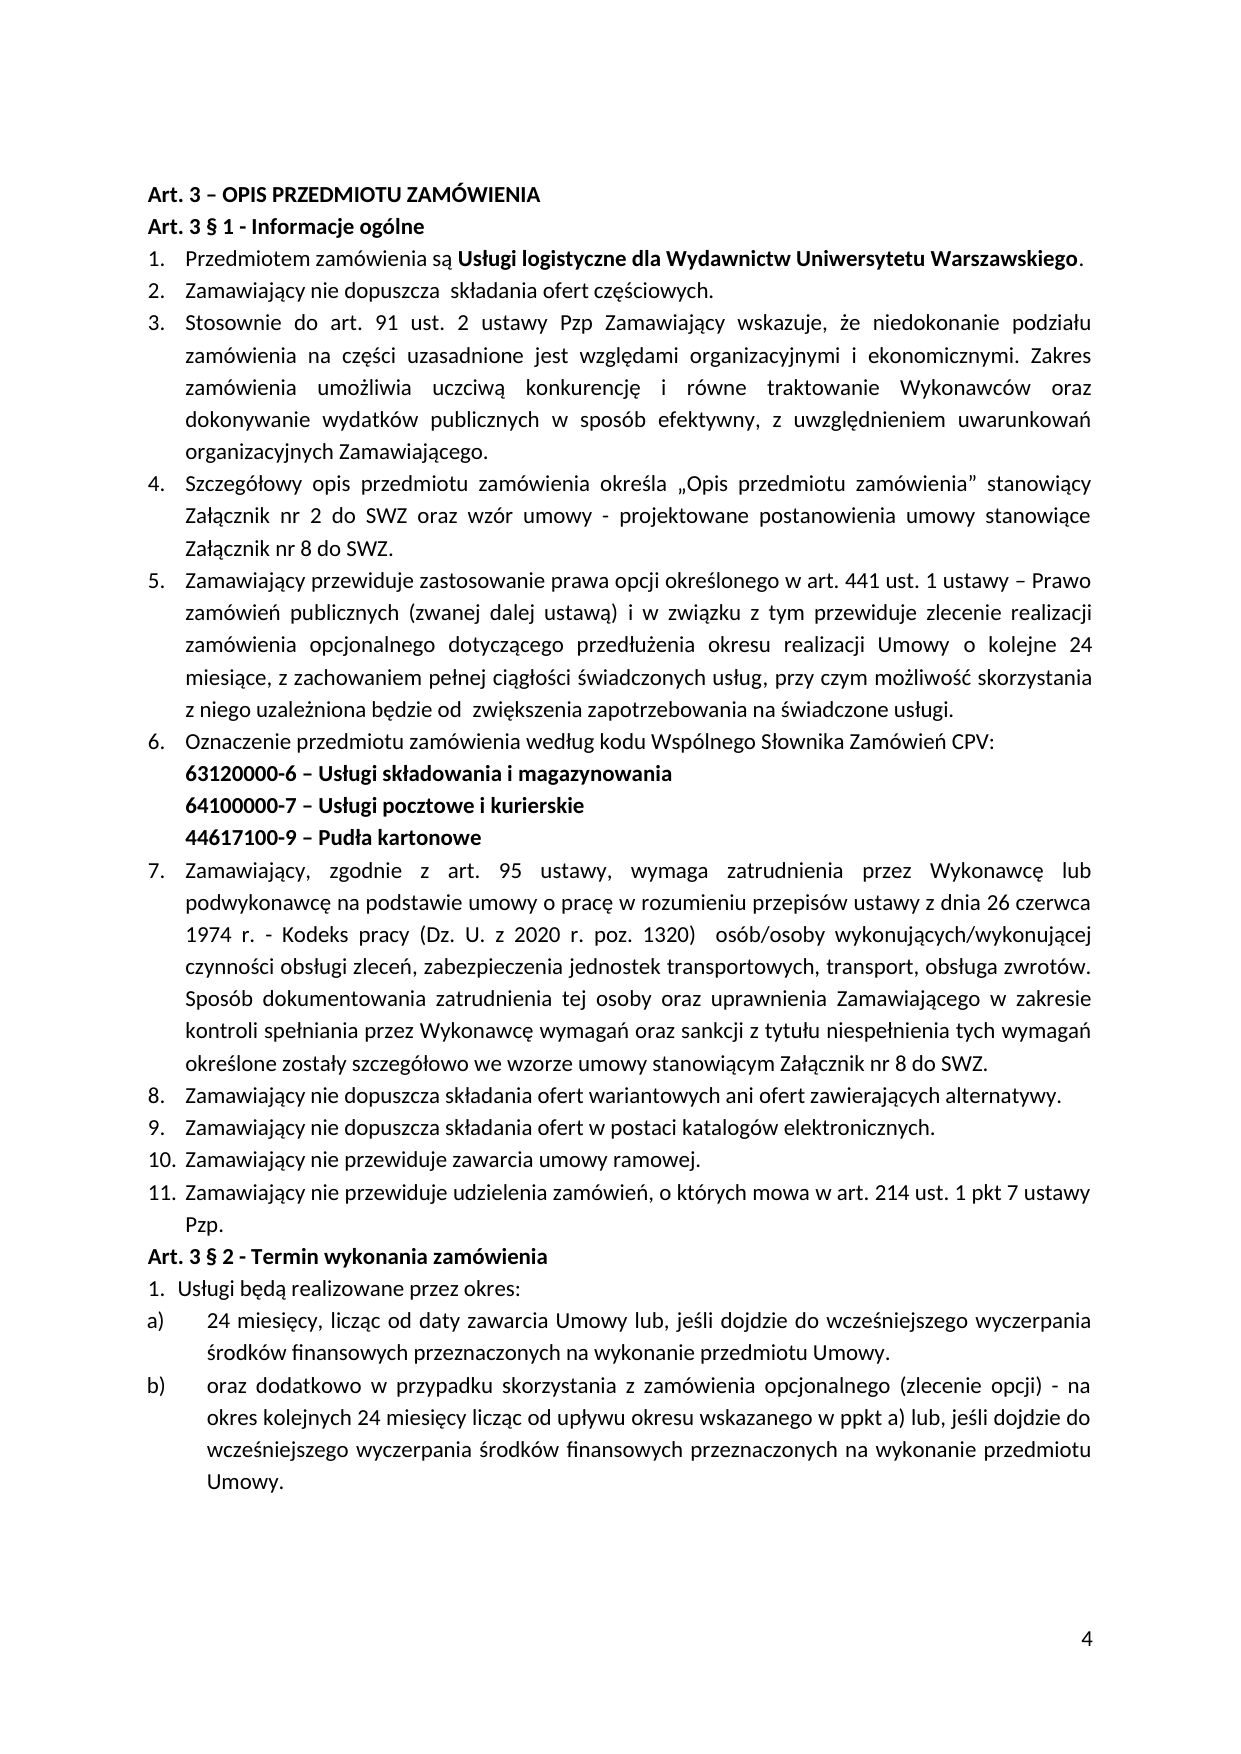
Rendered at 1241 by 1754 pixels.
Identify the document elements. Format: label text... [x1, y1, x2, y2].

list Przedmiotem zamówienia są Usługi logistyczne dla Wydawnictw Uniwersytetu Warszawskiego. [148, 244, 1093, 272]
text 64100000-7 – Usługi pocztowe i kurierskie [185, 791, 1093, 819]
list Zamawiający, zgodnie z art. 95 ustawy, wymaga zatrudnienia przez Wykonawcę lub podwykonawcę na podstawie umowy o pracę w rozumieniu przepisów ustawy z dnia 26 czerwca 1974 r. - Kodeks pracy (Dz. U. z 2020 r. poz. 1320) osób/osoby wykonujących/wykonującej czynności obsługi zleceń, zabezpieczenia jednostek transportowych, transport, obsługa zwrotów. Sposób dokumentowania zatrudnienia tej osoby oraz uprawnienia Zamawiającego w zakresie kontroli spełniania przez Wykonawcę wymagań oraz sankcji z tytułu niespełnienia tych wymagań określone zostały szczegółowo we wzorze umowy stanowiącym Załącznik nr 8 do SWZ. [148, 856, 1093, 1077]
list Stosownie do art. 91 ust. 2 ustawy Pzp Zamawiający wskazuje, że niedokonanie podziału zamówienia na części uzasadnione jest względami organizacyjnymi i ekonomicznymi. Zakres zamówienia umożliwia uczciwą konkurencję i równe traktowanie Wykonawców oraz dokonywanie wydatków publicznych w sposób efektywny, z uwzględnieniem uwarunkowań organizacyjnych Zamawiającego. [148, 308, 1093, 465]
list Zamawiający nie przewiduje zawarcia umowy ramowej. [148, 1145, 1093, 1173]
list 24 miesięcy, licząc od daty zawarcia Umowy lub, jeśli dojdzie do wcześniejszego wyczerpania środków finansowych przeznaczonych na wykonanie przedmiotu Umowy. [147, 1306, 1093, 1367]
text Art. 3 § 2 - Termin wykonania zamówienia [148, 1242, 1093, 1270]
text 63120000-6 – Usługi składowania i magazynowania [185, 759, 1093, 787]
text Art. 3 – OPIS PRZEDMIOTU ZAMÓWIENIA [148, 180, 1093, 208]
list Zamawiający nie dopuszcza składania ofert w postaci katalogów elektronicznych. [148, 1113, 1093, 1141]
list Usługi będą realizowane przez okres: [148, 1274, 1093, 1302]
text Art. 3 § 1 - Informacje ogólne [148, 212, 1093, 240]
list Zamawiający nie dopuszcza składania ofert częściowych. [148, 276, 1093, 304]
list Zamawiający przewiduje zastosowanie prawa opcji określonego w art. 441 ust. 1 ustawy – Prawo zamówień publicznych (zwanej dalej ustawą) i w związku z tym przewiduje zlecenie realizacji zamówienia opcjonalnego dotyczącego przedłużenia okresu realizacji Umowy o kolejne 24 miesiące, z zachowaniem pełnej ciągłości świadczonych usług, przy czym możliwość skorzystania z niego uzależniona będzie od zwiększenia zapotrzebowania na świadczone usługi. [148, 566, 1093, 723]
list oraz dodatkowo w przypadku skorzystania z zamówienia opcjonalnego (zlecenie opcji) - na okres kolejnych 24 miesięcy licząc od upływu okresu wskazanego w ppkt a) lub, jeśli dojdzie do wcześniejszego wyczerpania środków finansowych przeznaczonych na wykonanie przedmiotu Umowy. [147, 1371, 1093, 1495]
list Zamawiający nie przewiduje udzielenia zamówień, o których mowa w art. 214 ust. 1 pkt 7 ustawy Pzp. [148, 1178, 1093, 1238]
list Oznaczenie przedmiotu zamówienia według kodu Wspólnego Słownika Zamówień CPV: [148, 727, 1093, 755]
list Szczegółowy opis przedmiotu zamówienia określa „Opis przedmiotu zamówienia” stanowiący Załącznik nr 2 do SWZ oraz wzór umowy - projektowane postanowienia umowy stanowiące Załącznik nr 8 do SWZ. [148, 469, 1093, 562]
list Zamawiający nie dopuszcza składania ofert wariantowych ani ofert zawierających alternatywy. [148, 1081, 1093, 1109]
text 44617100-9 – Pudła kartonowe [185, 823, 1093, 852]
